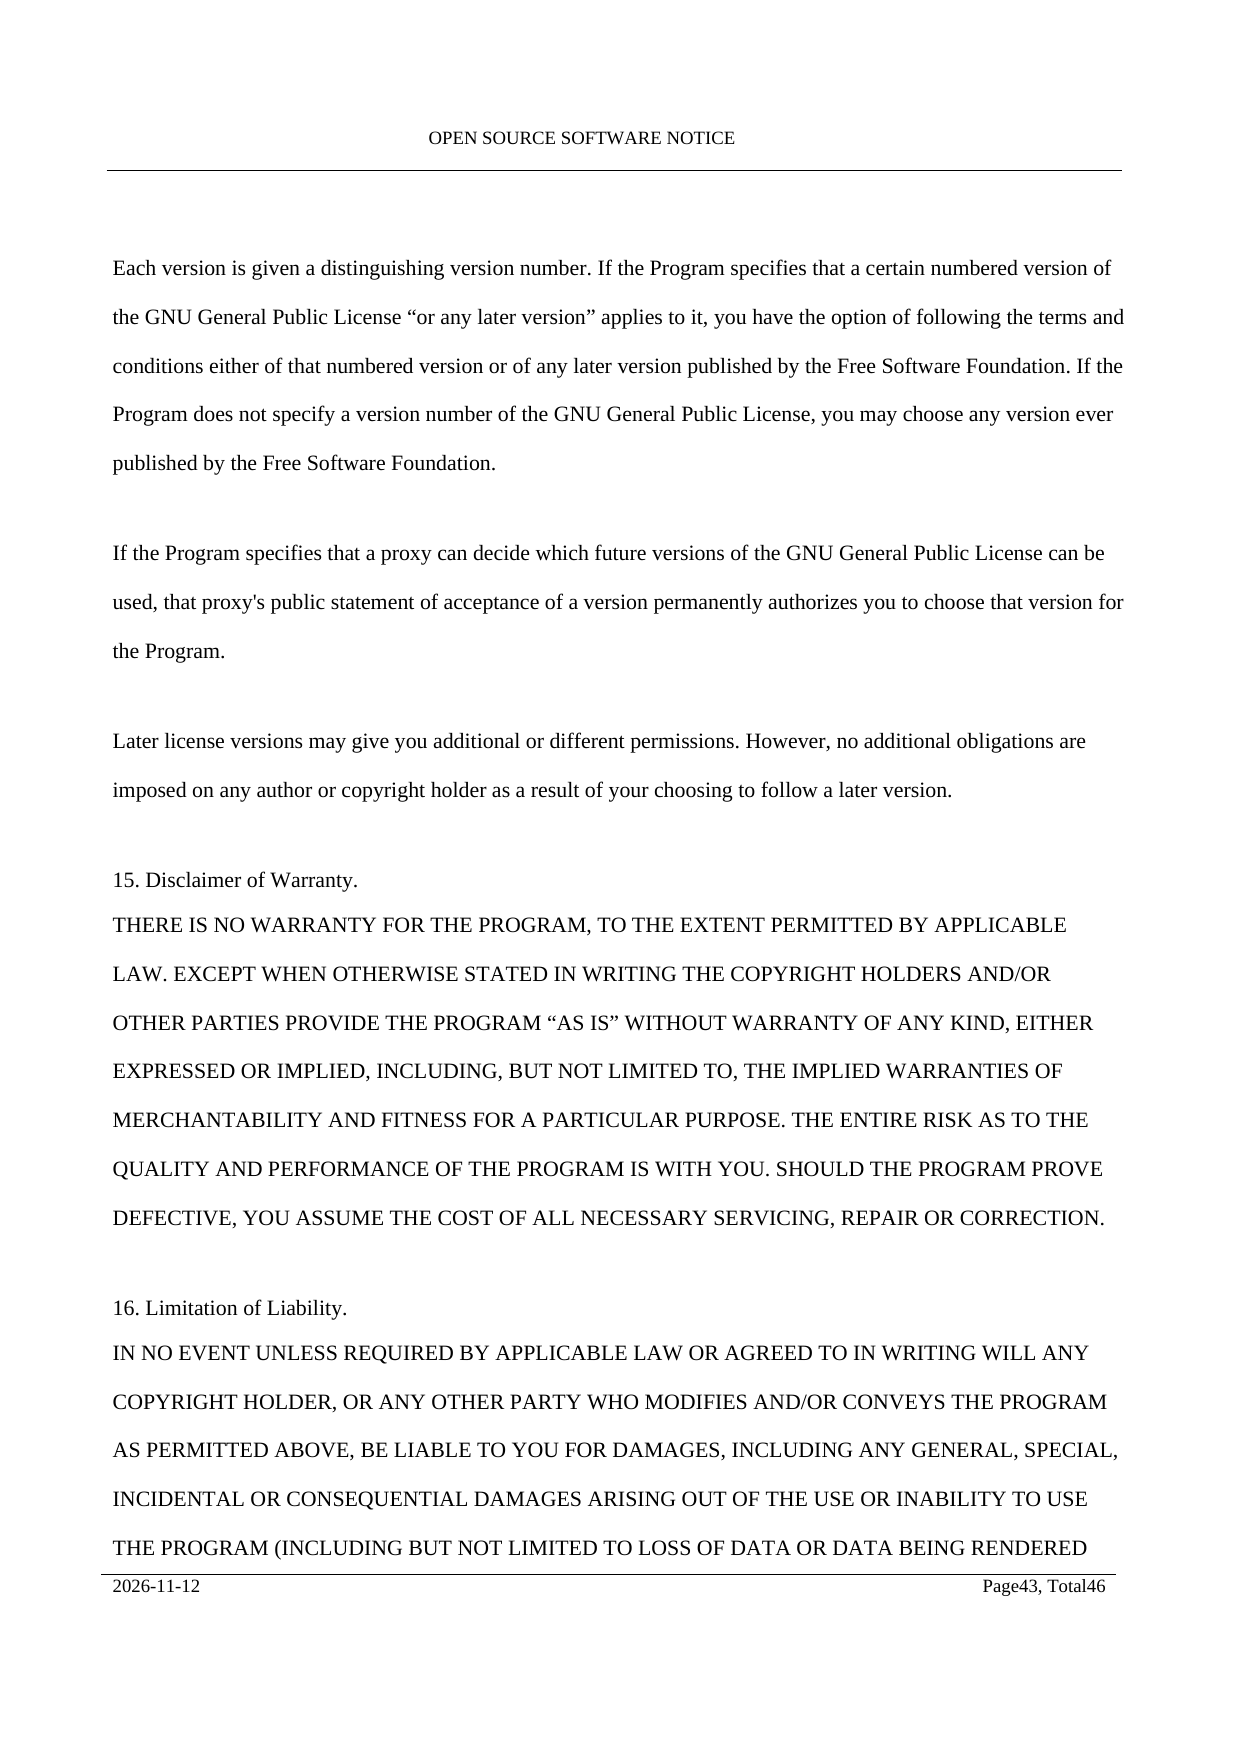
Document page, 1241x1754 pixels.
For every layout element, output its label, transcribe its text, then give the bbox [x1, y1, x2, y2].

text 15. Disclaimer of Warranty. [112, 863, 1128, 896]
text Later license versions may give you additional or different permissions. However, no additional obligations are imposed on any author or copyright holder as a result of your choosing to follow a later version. [112, 724, 1128, 806]
text 16. Limitation of Liability. [112, 1291, 1128, 1324]
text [112, 1336, 1128, 1564]
text If the Program specifies that a proxy can decide which future versions of the GNU General Public License can be used, that proxy's public statement of acceptance of a version permanently authorizes you to choose that version for the Program. [112, 537, 1128, 667]
text Each version is given a distinguishing version number. If the Program specifies that a certain numbered version of the GNU General Public License “or any later version” applies to it, you have the option of following the terms and conditions either of that numbered version or of any later version published by the Free Software Foundation. If the Program does not specify a version number of the GNU General Public License, you may choose any version ever published by the Free Software Foundation. [112, 251, 1128, 479]
text THERE IS NO WARRANTY FOR THE PROGRAM, TO THE EXTENT PERMITTED BY APPLICABLE LAW. EXCEPT WHEN OTHERWISE STATED IN WRITING THE COPYRIGHT HOLDERS AND/OR OTHER PARTIES PROVIDE THE PROGRAM “AS IS” WITHOUT WARRANTY OF ANY KIND, EITHER EXPRESSED OR IMPLIED, INCLUDING, BUT NOT LIMITED TO, THE IMPLIED WARRANTIES OF MERCHANTABILITY AND FITNESS FOR A PARTICULAR PURPOSE. THE ENTIRE RISK AS TO THE QUALITY AND PERFORMANCE OF THE PROGRAM IS WITH YOU. SHOULD THE PROGRAM PROVE DEFECTIVE, YOU ASSUME THE COST OF ALL NECESSARY SERVICING, REPAIR OR CORRECTION. [112, 908, 1128, 1233]
